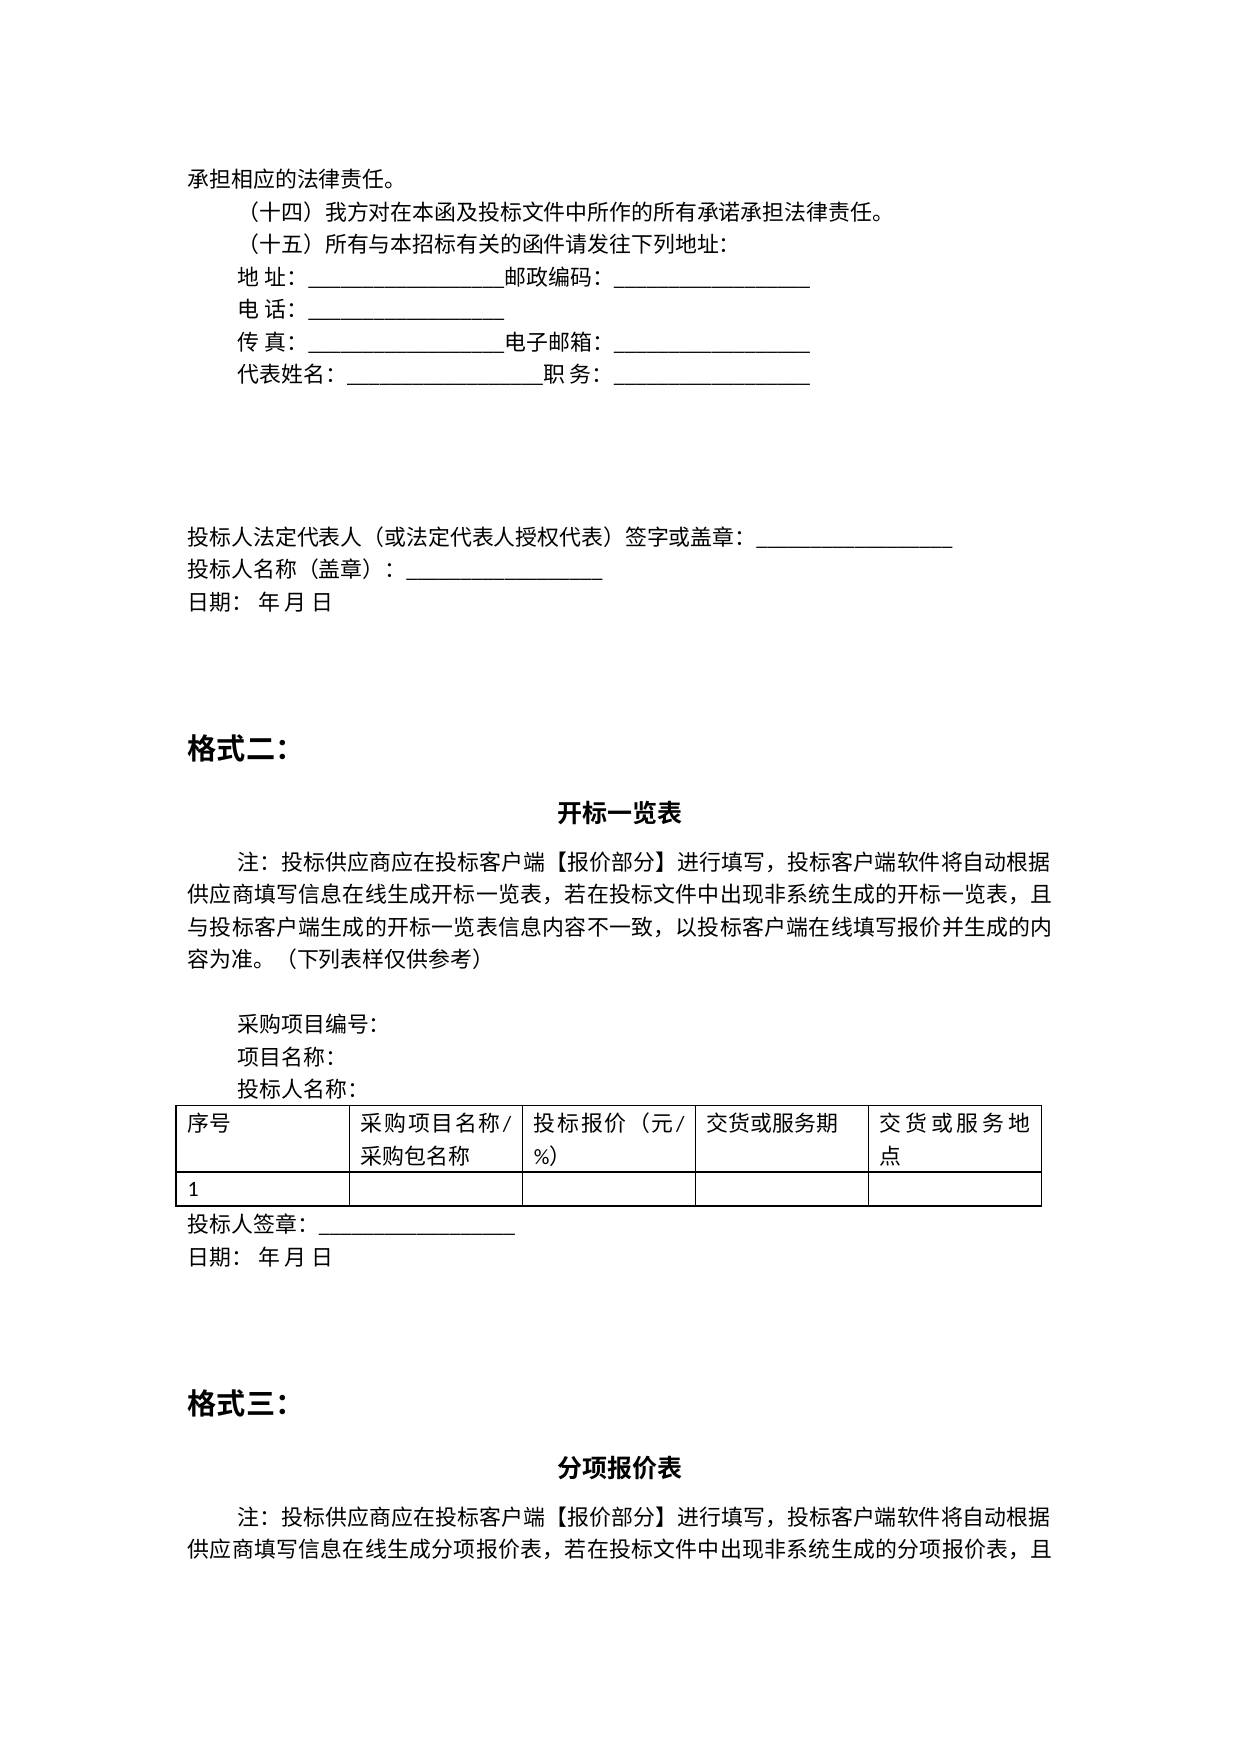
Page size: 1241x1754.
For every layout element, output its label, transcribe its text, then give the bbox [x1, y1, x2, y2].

table_header 投标报价（元/%） [523, 1106, 695, 1171]
table_header 交货或服务地点 [869, 1106, 1041, 1171]
text 投标人签章：__________________ [187, 1207, 1053, 1239]
text 开标一览表 [187, 779, 1053, 844]
text 采购项目编号： [187, 1007, 1053, 1039]
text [187, 1499, 1053, 1564]
text 电 话：__________________ [187, 292, 1053, 324]
text 分项报价表 [187, 1434, 1053, 1499]
text 日期： 年 月 日 [187, 1239, 1053, 1272]
text 投标人名称（盖章）：__________________ [187, 552, 1053, 584]
table_cell 1 [177, 1173, 349, 1205]
table_cell [869, 1173, 1041, 1205]
text 投标人名称： [187, 1072, 1053, 1104]
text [187, 162, 1053, 194]
text 项目名称： [187, 1039, 1053, 1072]
table_header 采购项目名称/采购包名称 [350, 1106, 522, 1171]
text （十五）所有与本招标有关的函件请发往下列地址： [187, 227, 1053, 259]
table_header 序号 [177, 1106, 349, 1171]
table_cell [350, 1173, 522, 1205]
text 投标人法定代表人（或法定代表人授权代表）签字或盖章：__________________ [187, 519, 1053, 552]
table_header 交货或服务期 [696, 1106, 868, 1171]
table_cell [523, 1173, 695, 1205]
text 日期： 年 月 日 [187, 584, 1053, 617]
text 地 址：__________________邮政编码：__________________ [187, 259, 1053, 292]
text 代表姓名：__________________职 务：__________________ [187, 357, 1053, 389]
text 注：投标供应商应在投标客户端【报价部分】进行填写，投标客户端软件将自动根据供应商填写信息在线生成开标一览表，若在投标文件中出现非系统生成的开标一览表，且与投标客户端生成的开标一览表信息内容不一致，以投标客户端在线填写报价并生成的内容为准。（下列表样仅供参考） [187, 844, 1053, 1007]
text 传 真：__________________电子邮箱：__________________ [187, 324, 1053, 357]
table_cell [696, 1173, 868, 1205]
text 格式三： [187, 1369, 1053, 1434]
text （十四）我方对在本函及投标文件中所作的所有承诺承担法律责任。 [187, 194, 1053, 227]
text 格式二： [187, 714, 1053, 779]
